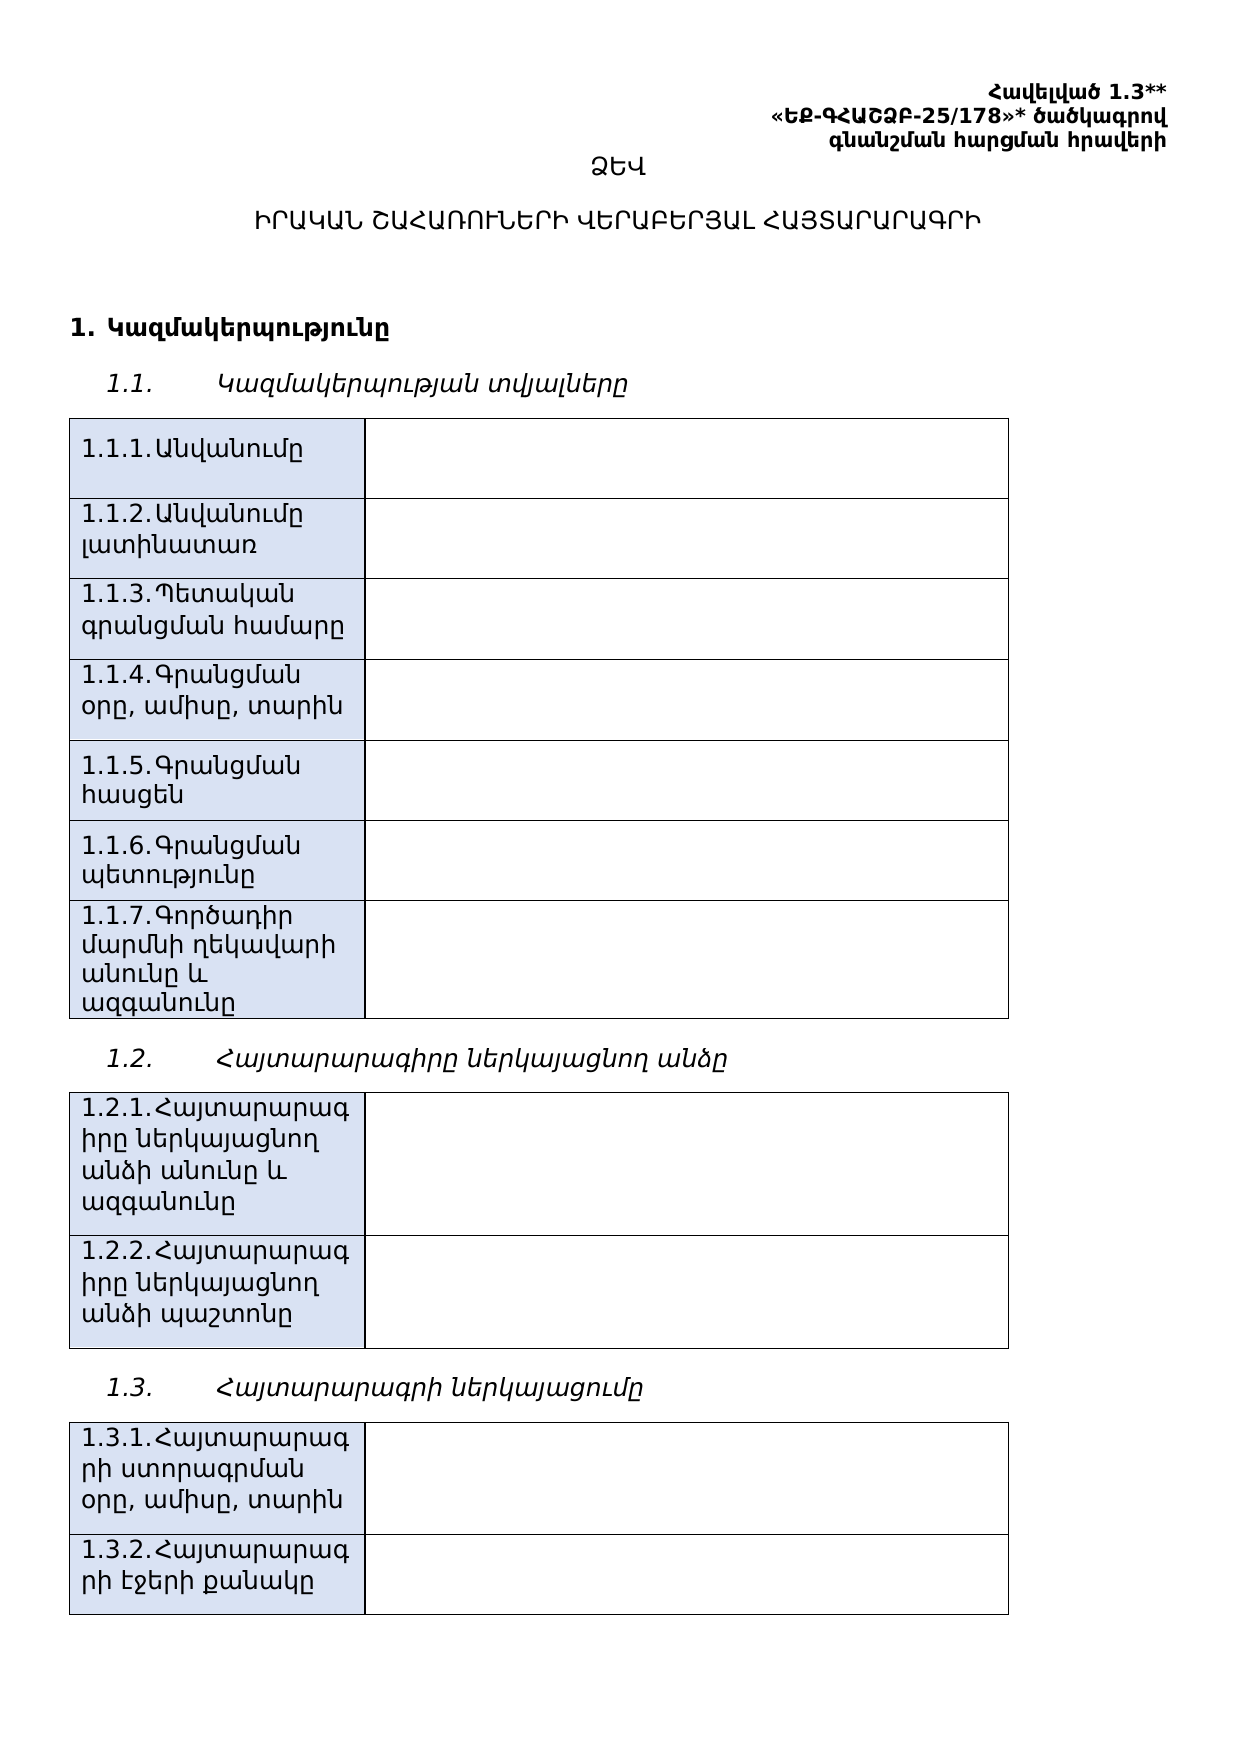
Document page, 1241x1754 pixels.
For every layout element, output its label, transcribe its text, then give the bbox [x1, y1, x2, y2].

table_cell Գործադիր մարմնի ղեկավարի անունը և ազգանունը [70, 901, 364, 1018]
text գնանշման հարցման հրավերի [69, 128, 1167, 153]
table_cell [366, 901, 1008, 1018]
table_cell [366, 1236, 1008, 1347]
text «ԵՔ-ԳՀԱՇՁԲ-25/178»* ծածկագրով [69, 104, 1167, 128]
table_cell Պետական գրանցման համարը [70, 579, 364, 659]
table_cell Գրանցման պետությունը [70, 821, 364, 900]
list Կազմակերպության տվյալները [106, 369, 1167, 398]
subtitle Հավելված 1.3** [69, 80, 1167, 104]
table_header [366, 419, 1008, 498]
table_header [366, 1093, 1008, 1235]
text ՁԵՎ [69, 153, 1167, 182]
table_cell Գրանցման հասցեն [70, 741, 364, 820]
table_header [366, 1423, 1008, 1534]
table_header Հայտարարագիրը ներկայացնող անձի անունը և ազգանունը [70, 1093, 364, 1235]
list Հայտարարագիրը ներկայացնող անձը [106, 1044, 1167, 1073]
list Կազմակերպությունը [69, 313, 1167, 342]
table_cell [366, 821, 1008, 900]
table_cell Հայտարարագրի էջերի քանակը [70, 1535, 364, 1614]
table_cell [366, 1535, 1008, 1614]
table_cell Անվանումը լատինատառ [70, 499, 364, 578]
table_cell [366, 579, 1008, 659]
table_cell Գրանցման օրը, ամիսը, տարին [70, 660, 364, 739]
table_cell [366, 499, 1008, 578]
table_header Անվանումը [70, 419, 364, 498]
table_cell Հայտարարագիրը ներկայացնող անձի պաշտոնը [70, 1236, 364, 1347]
table_cell [366, 660, 1008, 739]
list Հայտարարագրի ներկայացումը [106, 1373, 1167, 1403]
table_cell [366, 741, 1008, 820]
table_header Հայտարարագրի ստորագրման օրը, ամիսը, տարին [70, 1423, 364, 1534]
text ԻՐԱԿԱՆ ՇԱՀԱՌՈՒՆԵՐԻ ՎԵՐԱԲԵՐՅԱԼ ՀԱՅՏԱՐԱՐԱԳՐԻ [69, 206, 1167, 235]
